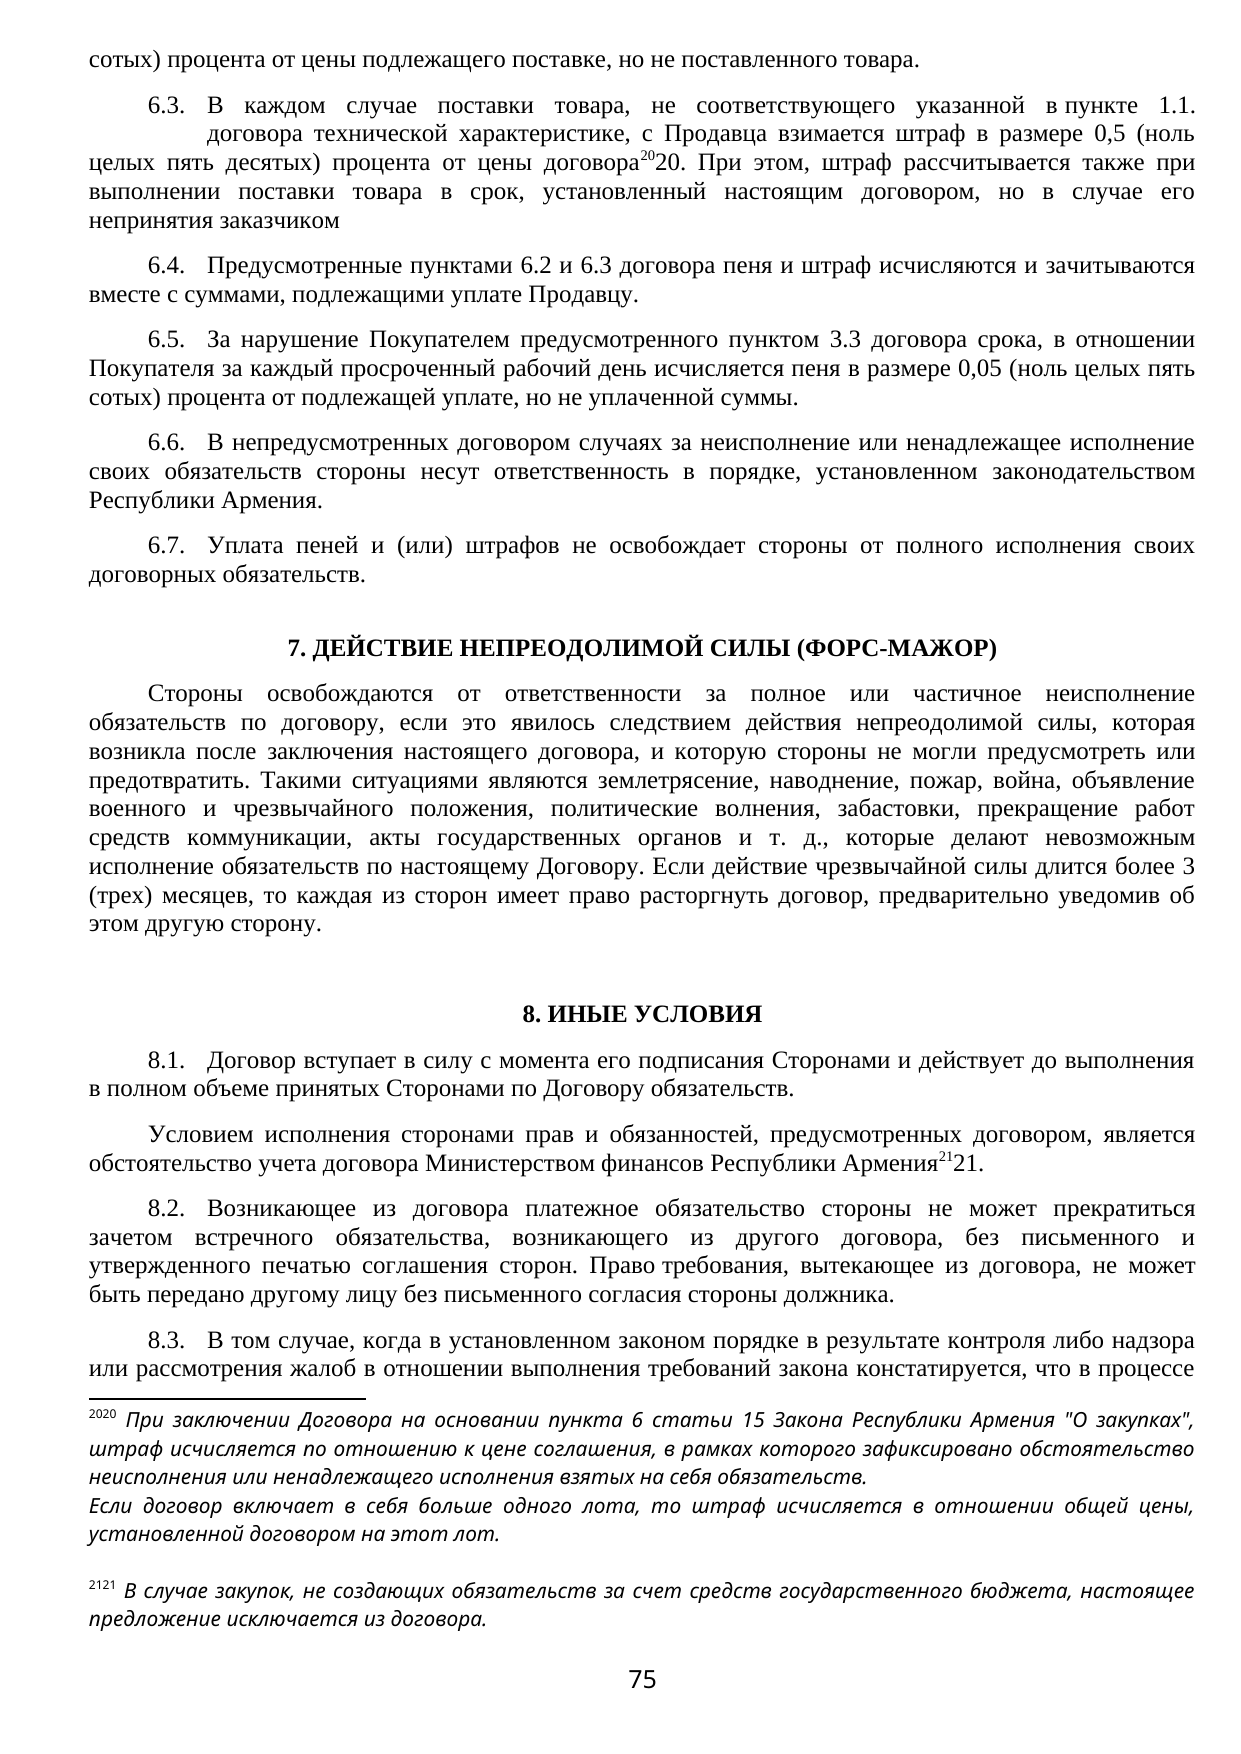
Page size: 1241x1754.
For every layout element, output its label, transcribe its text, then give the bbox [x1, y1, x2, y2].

text 8.2. Возникающее из договора платежное обязательство стороны не может прекратиться зачетом встречного обязательства, возникающего из другого договора, без письменного и утвержденного печатью соглашения сторон. Право требования, вытекающее из договора, не может быть передано другому лицу без письменного согласия стороны должника. [89, 1193, 1196, 1308]
text Условием исполнения сторонами прав и обязанностей, предусмотренных договором, является обстоятельство учета договора Министерством финансов Республики Армения21. [89, 1119, 1196, 1176]
text 6.4. Предусмотренные пунктами 6.2 и 6.3 договора пеня и штраф исчисляются и зачитываются вместе с суммами, подлежащими уплате Продавцу. [89, 250, 1196, 308]
text 6.3. В каждом случае поставки товара, не соответствующего указанной в пункте 1.1. договора технической характеристике, с Продавца взимается штраф в размере 0,5 (ноль целых пять десятых) процента от цены договора20. При этом, штраф рассчитывается также при выполнении поставки товара в срок, установленный настоящим договором, но в случае его непринятия заказчиком [89, 90, 1196, 233]
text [89, 44, 1196, 73]
text 8. ИНЫЕ УСЛОВИЯ [89, 999, 1196, 1028]
text 8.1. Договор вступает в силу с момента его подписания Сторонами и действует до выполнения в полном объеме принятых Сторонами по Договору обязательств. [89, 1045, 1196, 1102]
text Стороны освобождаются от ответственности за полное или частичное неисполнение обязательств по договору, если это явилось следствием действия непреодолимой силы, которая возникла после заключения настоящего договора, и которую стороны не могли предусмотреть или предотвратить. Такими ситуациями являются землетрясение, наводнение, пожар, война, объявление военного и чрезвычайного положения, политические волнения, забастовки, прекращение работ средств коммуникации, акты государственных органов и т. д., которые делают невозможным исполнение обязательств по настоящему Договору. Если действие чрезвычайной силы длится более 3 (трех) месяцев, то каждая из сторон имеет право расторгнуть договор, предварительно уведомив об этом другую сторону. [89, 678, 1196, 937]
text 7. ДЕЙСТВИЕ НЕПРЕОДОЛИМОЙ СИЛЫ (ФОРС-МАЖОР) [89, 633, 1196, 662]
text 6.6. В непредусмотренных договором случаях за неисполнение или ненадлежащее исполнение своих обязательств стороны несут ответственность в порядке, установленном законодательством Республики Армения. [89, 427, 1196, 513]
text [89, 1325, 1196, 1382]
text 6.5. За нарушение Покупателем предусмотренного пунктом 3.3 договора срока, в отношении Покупателя за каждый просроченный рабочий день исчисляется пеня в размере 0,05 (ноль целых пять сотых) процента от подлежащей уплате, но не уплаченной суммы. [89, 324, 1196, 411]
text 6.7. Уплата пеней и (или) штрафов не освобождает стороны от полного исполнения своих договорных обязательств. [89, 530, 1196, 588]
